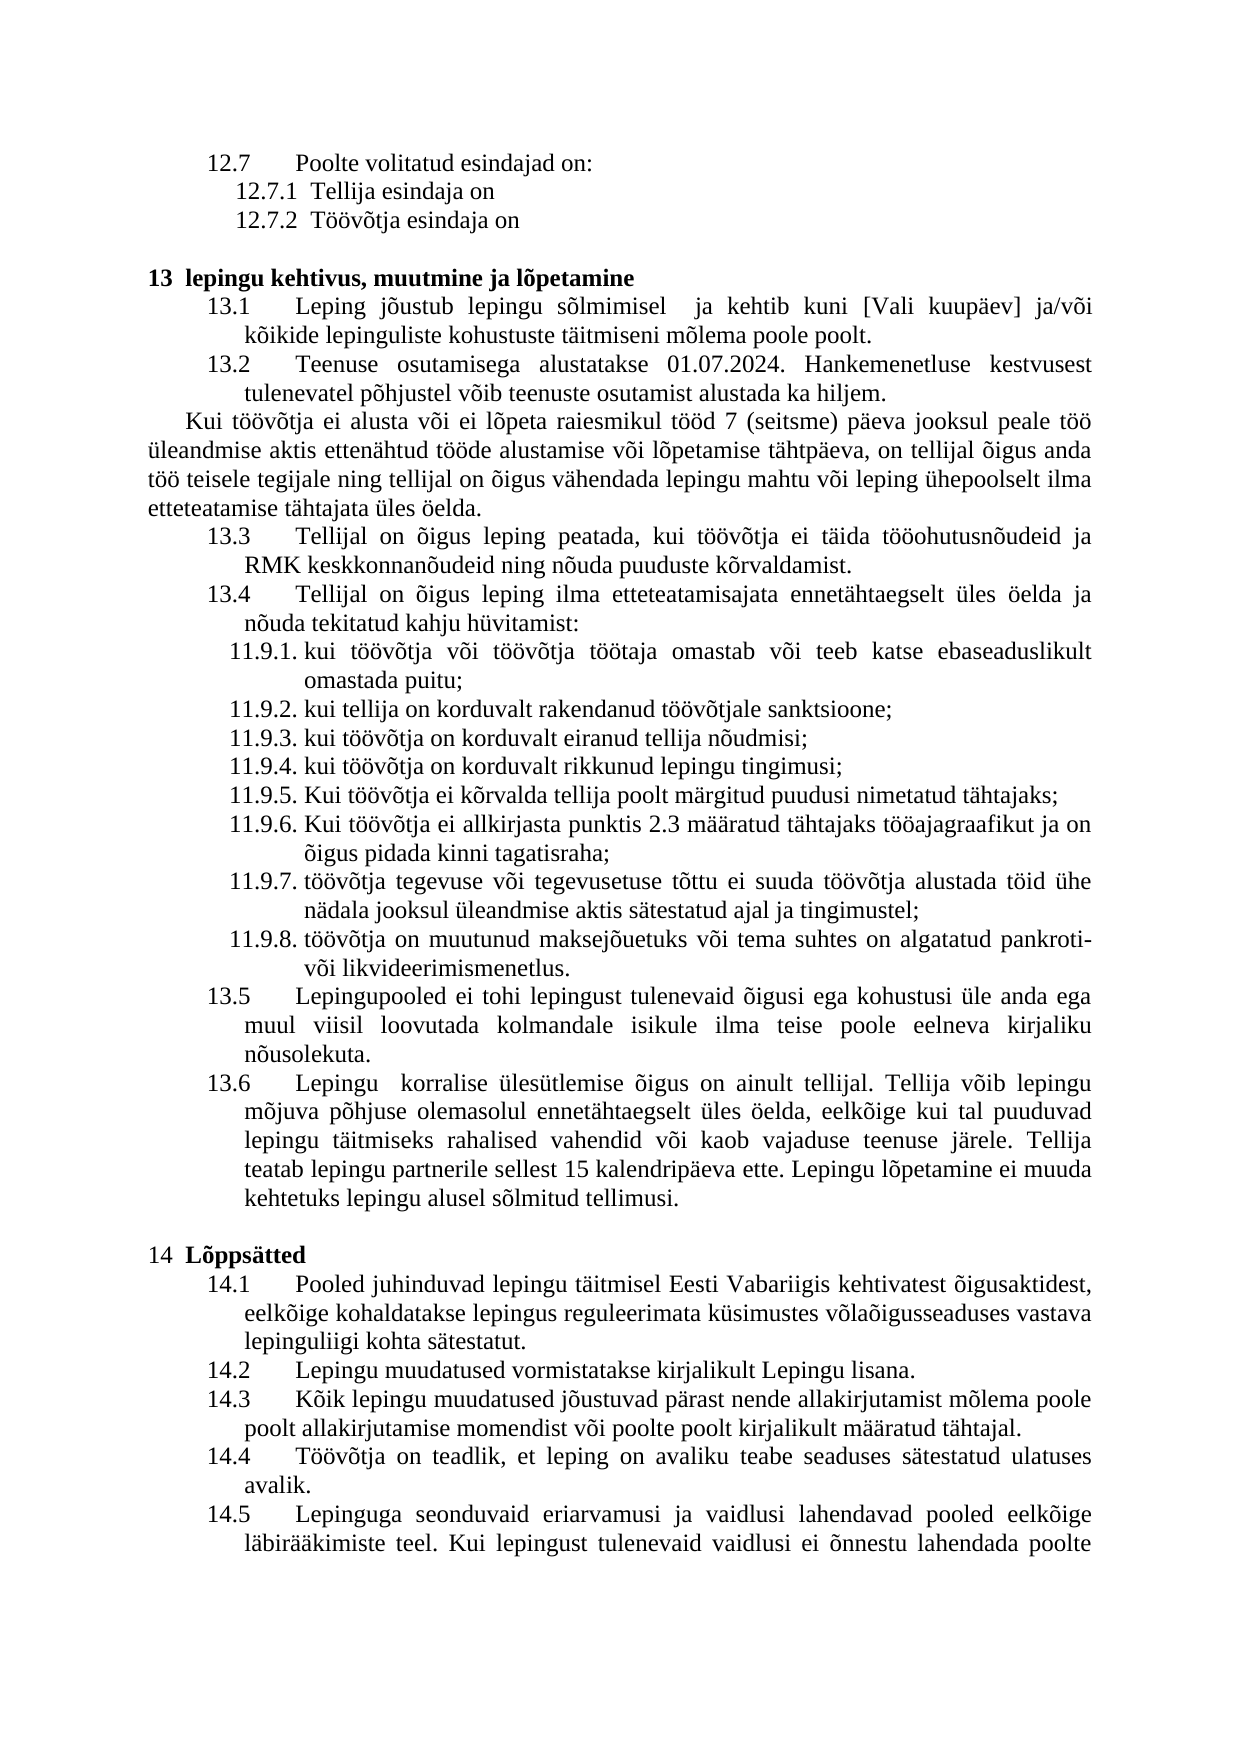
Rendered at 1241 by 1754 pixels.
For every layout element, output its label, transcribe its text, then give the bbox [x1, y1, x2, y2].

list Lõppsätted [148, 1240, 1093, 1269]
list Kui töövõtja ei allkirjasta punktis 2.3 määratud tähtajaks tööajagraafikut ja on õigus pidada kinni tagatisraha; [229, 809, 1093, 866]
list töövõtja tegevuse või tegevusetuse tõttu ei suuda töövõtja alustada töid ühe nädala jooksul üleandmise aktis sätestatud ajal ja tingimustel; [229, 866, 1093, 924]
list kui tellija on korduvalt rakendanud töövõtjale sanktsioone; [229, 694, 1093, 723]
list kui töövõtja on korduvalt rikkunud lepingu tingimusi; [229, 751, 1093, 780]
list Kõik lepingu muudatused jõustuvad pärast nende allakirjutamist mõlema poole poolt allakirjutamise momendist või poolte poolt kirjalikult määratud tähtajal. [207, 1384, 1093, 1441]
list Kui töövõtja ei alusta või ei lõpeta raiesmikul tööd 7 (seitsme) päeva jooksul peale töö üleandmise aktis ettenähtud tööde alustamise või lõpetamise tähtpäeva, on tellijal õigus anda töö teisele tegijale ning tellijal on õigus vähendada lepingu mahtu või leping ühepoolselt ilma etteteatamise tähtajata üles öelda. [148, 406, 1093, 521]
list Töövõtja on teadlik, et leping on avaliku teabe seaduses sätestatud ulatuses avalik. [207, 1441, 1093, 1499]
list kui töövõtja on korduvalt eiranud tellija nõudmisi; [229, 723, 1093, 751]
list Töövõtja esindaja on [235, 205, 1093, 234]
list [207, 1499, 1093, 1556]
list Tellijal on õigus leping ilma etteteatamisajata ennetähtaegselt üles öelda ja nõuda tekitatud kahju hüvitamist: [207, 579, 1093, 636]
list Tellijal on õigus leping peatada, kui töövõtja ei täida tööohutusnõudeid ja RMK keskkonnanõudeid ning nõuda puuduste kõrvaldamist. [207, 521, 1093, 579]
list kui töövõtja või töövõtja töötaja omastab või teeb katse ebaseaduslikult omastada puitu; [229, 636, 1093, 694]
list Pooled juhinduvad lepingu täitmisel Eesti Vabariigis kehtivatest õigusaktidest, eelkõige kohaldatakse lepingus reguleerimata küsimustes võlaõigusseaduses vastava lepinguliigi kohta sätestatut. [207, 1269, 1093, 1355]
list Poolte volitatud esindajad on: [207, 148, 1093, 176]
list Tellija esindaja on [235, 176, 1093, 205]
list Lepingu muudatused vormistatakse kirjalikult Lepingu lisana. [207, 1355, 1093, 1384]
list Teenuse osutamisega alustatakse 01.07.2024. Hankemenetluse kestvusest tulenevatel põhjustel võib teenuste osutamist alustada ka hiljem. [207, 349, 1093, 406]
list Kui töövõtja ei kõrvalda tellija poolt märgitud puudusi nimetatud tähtajaks; [229, 780, 1093, 809]
list lepingu kehtivus, muutmine ja lõpetamine [148, 263, 1093, 291]
list töövõtja on muutunud maksejõuetuks või tema suhtes on algatatud pankroti- või likvideerimismenetlus. [229, 924, 1093, 981]
list Leping jõustub lepingu sõlmimisel ja kehtib kuni ja/või kõikide lepinguliste kohustuste täitmiseni mõlema poole poolt. [207, 291, 1093, 349]
list Lepingu korralise ülesütlemise õigus on ainult tellijal. Tellija võib lepingu mõjuva põhjuse olemasolul ennetähtaegselt üles öelda, eelkõige kui tal puuduvad lepingu täitmiseks rahalised vahendid või kaob vajaduse teenuse järele. Tellija teatab lepingu partnerile sellest 15 kalendripäeva ette. Lepingu lõpetamine ei muuda kehtetuks lepingu alusel sõlmitud tellimusi. [207, 1068, 1093, 1211]
list Lepingupooled ei tohi lepingust tulenevaid õigusi ega kohustusi üle anda ega muul viisil loovutada kolmandale isikule ilma teise poole eelneva kirjaliku nõusolekuta. [207, 981, 1093, 1068]
